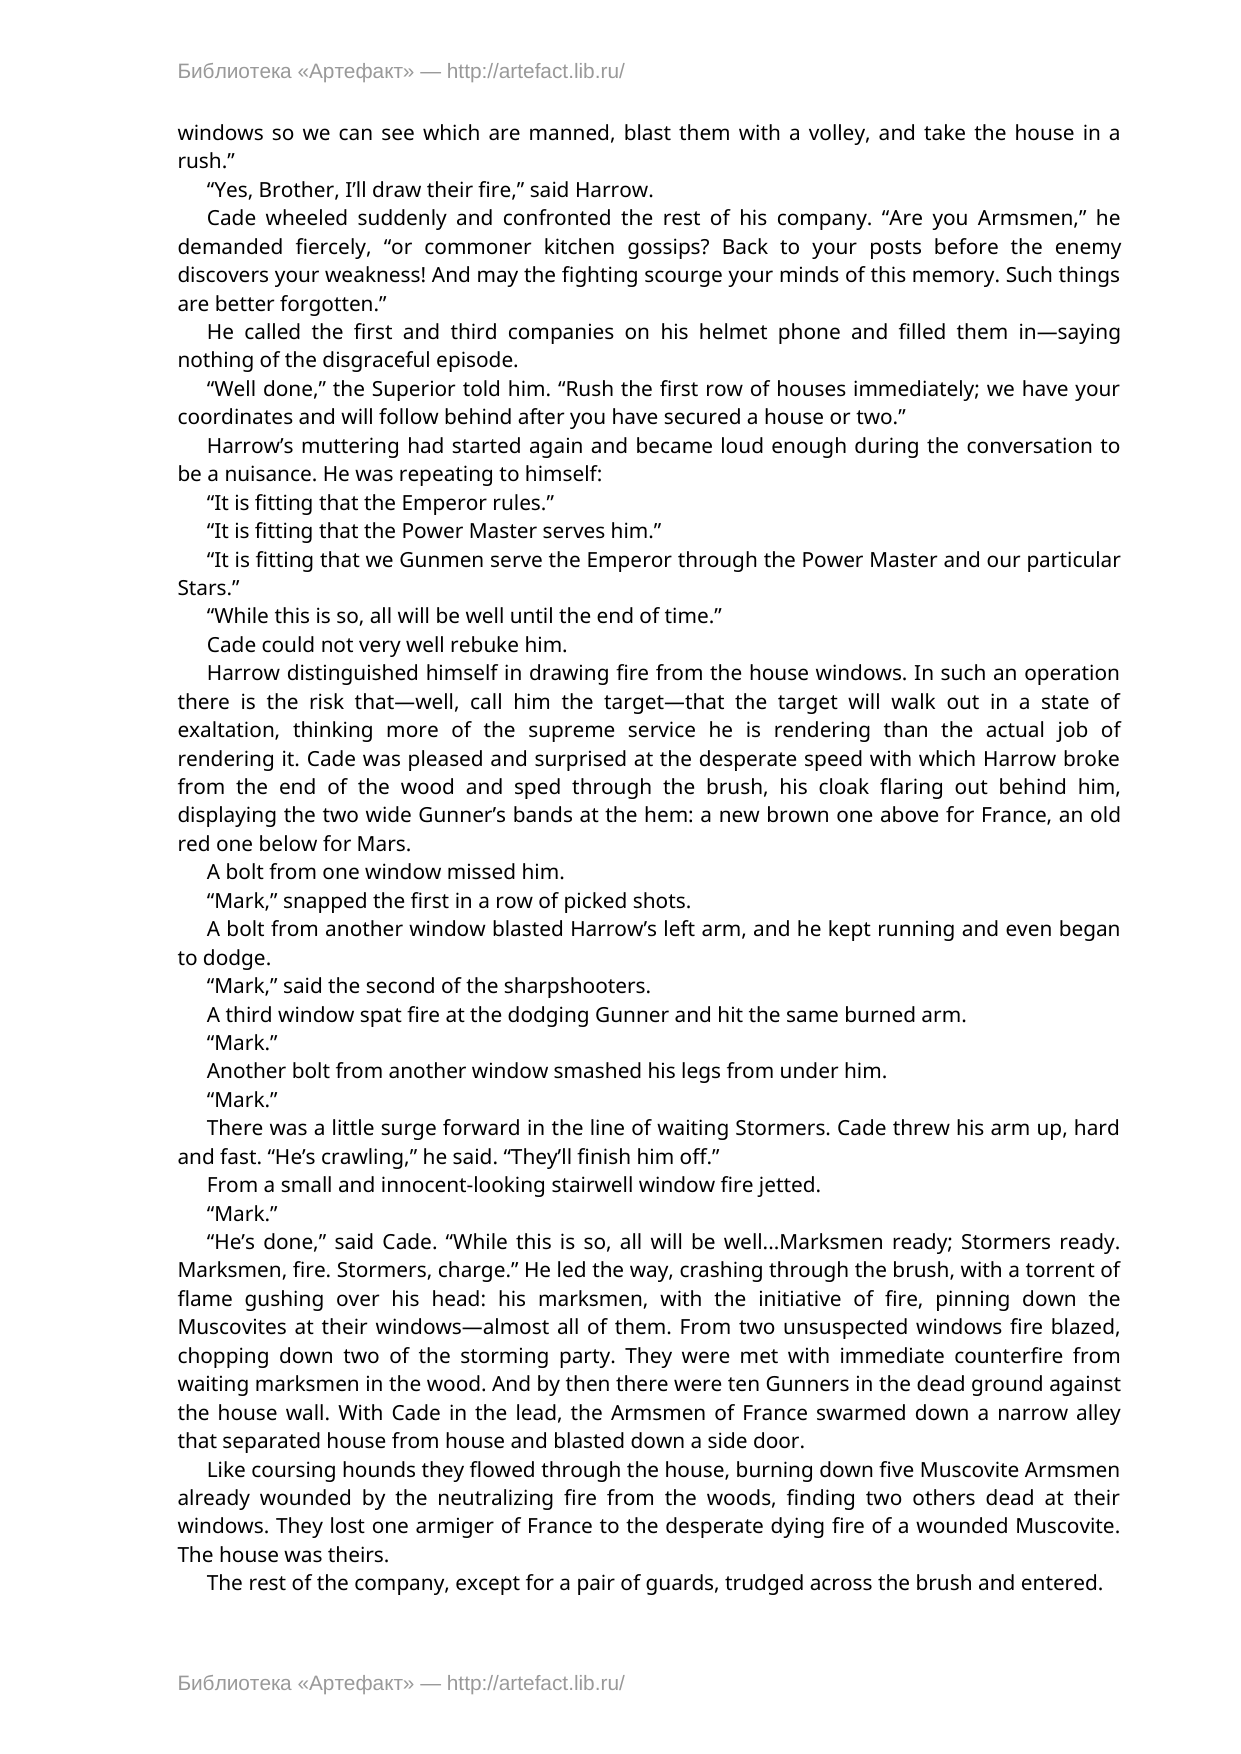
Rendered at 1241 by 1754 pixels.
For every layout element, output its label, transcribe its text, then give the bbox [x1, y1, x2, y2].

text “Mark,” snapped the first in a row of picked shots. [177, 886, 1122, 914]
text A bolt from one window missed him. [177, 857, 1122, 886]
text “It is fitting that the Emperor rules.” [177, 488, 1122, 516]
text There was a little surge forward in the line of waiting Stormers. Cade threw his arm up, hard and fast. “He’s crawling,” he said. “They’ll finish him off.” [177, 1113, 1122, 1170]
text “Mark.” [177, 1199, 1122, 1227]
text The rest of the company, except for a pair of guards, trudged across the brush and entered. [177, 1568, 1122, 1597]
text “Yes, Brother, I’ll draw their fire,” said Harrow. [177, 175, 1122, 203]
text Harrow’s muttering had started again and became loud enough during the conversation to be a nuisance. He was repeating to himself: [177, 431, 1122, 488]
text Cade wheeled suddenly and confronted the rest of his company. “Are you Armsmen,” he demanded fiercely, “or commoner kitchen gossips? Back to your posts before the enemy discovers your weakness! And may the fighting scourge your minds of this memory. Such things are better forgotten.” [177, 203, 1122, 317]
text From a small and innocent-looking stairwell window fire jetted. [177, 1170, 1122, 1199]
text “It is fitting that the Power Master serves him.” [177, 516, 1122, 545]
text “While this is so, all will be well until the end of time.” [177, 602, 1122, 630]
text “It is fitting that we Gunmen serve the Emperor through the Power Master and our particular Stars.” [177, 545, 1122, 602]
text Another bolt from another window smashed his legs from under him. [177, 1057, 1122, 1085]
text “He’s done,” said Cade. “While this is so, all will be well...Marksmen ready; Stormers ready. Marksmen, fire. Stormers, charge.” He led the way, crashing through the brush, with a torrent of flame gushing over his head: his marksmen, with the initiative of fire, pinning down the Muscovites at their windows—almost all of them. From two unsuspected windows fire blazed, chopping down two of the storming party. They were met with immediate counterfire from waiting marksmen in the wood. And by then there were ten Gunners in the dead ground against the house wall. With Cade in the lead, the Armsmen of France swarmed down a narrow alley that separated house from house and blasted down a side door. [177, 1227, 1122, 1455]
text Harrow distinguished himself in drawing fire from the house windows. In such an operation there is the risk that—well, call him the target—that the target will walk out in a state of exaltation, thinking more of the supreme service he is rendering than the actual job of rendering it. Cade was pleased and surprised at the desperate speed with which Harrow broke from the end of the wood and sped through the brush, his cloak flaring out behind him, displaying the two wide Gunner’s bands at the hem: a new brown one above for France, an old red one below for Mars. [177, 658, 1122, 857]
text Cade could not very well rebuke him. [177, 630, 1122, 658]
text “Mark,” said the second of the sharpshooters. [177, 971, 1122, 1000]
text He called the first and third companies on his helmet phone and filled them in—saying nothing of the disgraceful episode. [177, 317, 1122, 374]
text “Mark.” [177, 1085, 1122, 1113]
text A third window spat fire at the dodging Gunner and hit the same burned arm. [177, 1000, 1122, 1028]
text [177, 118, 1122, 175]
text A bolt from another window blasted Harrow’s left arm, and he kept running and even began to dodge. [177, 914, 1122, 971]
text “Well done,” the Superior told him. “Rush the first row of houses immediately; we have your coordinates and will follow behind after you have secured a house or two.” [177, 374, 1122, 431]
text “Mark.” [177, 1028, 1122, 1057]
text Like coursing hounds they flowed through the house, burning down five Muscovite Armsmen already wounded by the neutralizing fire from the woods, finding two others dead at their windows. They lost one armiger of France to the desperate dying fire of a wounded Muscovite. The house was theirs. [177, 1455, 1122, 1568]
